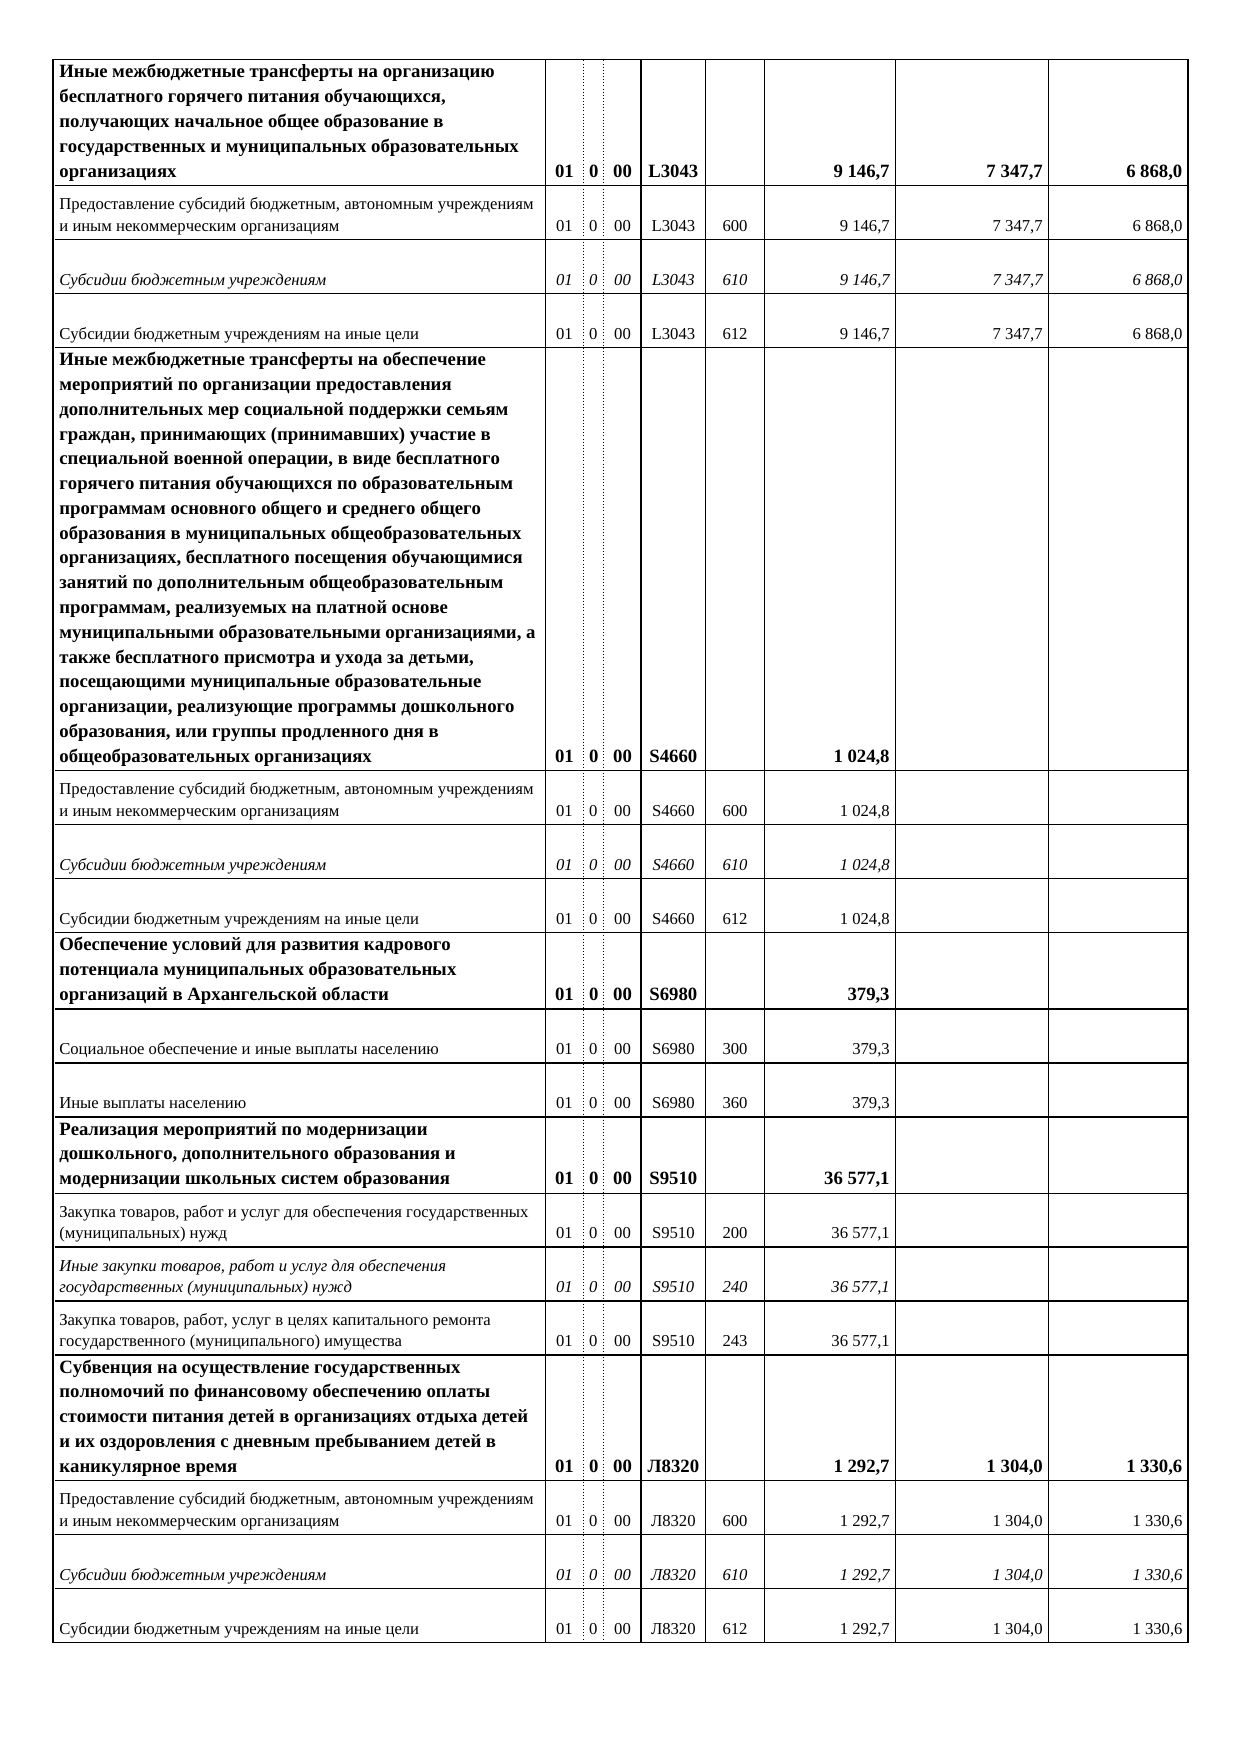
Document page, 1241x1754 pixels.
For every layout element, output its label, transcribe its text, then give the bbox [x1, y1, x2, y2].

table_cell [896, 825, 1048, 878]
table_cell 6 868,0 [1049, 60, 1187, 185]
table_cell 600 [706, 186, 764, 239]
table_cell 01 [546, 1356, 583, 1480]
table_cell 00 [603, 240, 640, 293]
table_cell Предоставление субсидий бюджетным, автономным учреждениям и иным некоммерческим организациям [54, 1481, 545, 1534]
table_cell 0 [583, 60, 603, 185]
table_cell 0 [583, 294, 603, 347]
table_cell 00 [603, 186, 640, 239]
table_cell 1 024,8 [765, 348, 895, 770]
table_cell Иные выплаты населению [54, 1063, 545, 1116]
table_cell S4660 [642, 825, 705, 878]
table_cell 610 [706, 825, 764, 878]
table_cell 0 [583, 1118, 603, 1192]
table_cell 00 [603, 1194, 640, 1246]
table_cell 01 [546, 825, 583, 878]
table_cell [706, 1356, 764, 1480]
table_cell 1 304,0 [896, 1481, 1048, 1534]
table_cell 6 868,0 [1049, 240, 1187, 293]
table_cell [1049, 825, 1187, 878]
table_cell 9 146,7 [765, 60, 895, 185]
table_cell 1 292,7 [765, 1356, 895, 1480]
table_cell 612 [706, 879, 764, 932]
table_cell 379,3 [765, 1010, 895, 1062]
table_cell 00 [603, 879, 640, 932]
table_cell 0 [583, 771, 603, 824]
table_cell 600 [706, 771, 764, 824]
table_cell 1 330,6 [1049, 1356, 1187, 1480]
table_cell 00 [603, 1356, 640, 1480]
table_cell 00 [603, 60, 640, 185]
table_cell S4660 [642, 348, 705, 770]
table_cell 0 [583, 1194, 603, 1246]
table_cell 01 [546, 879, 583, 932]
table_cell Субсидии бюджетным учреждениям [54, 240, 545, 293]
table_cell Л8320 [642, 1481, 705, 1534]
table_cell 01 [546, 186, 583, 239]
table_cell [706, 933, 764, 1008]
table_cell 01 [546, 1194, 583, 1246]
table_cell 0 [583, 879, 603, 932]
table_cell 0 [583, 1248, 603, 1300]
table_cell 00 [603, 294, 640, 347]
table_cell Субвенция на осуществление государственных полномочий по финансовому обеспечению оплаты стоимости питания детей в организациях отдыха детей и их оздоровления с дневным пребыванием детей в каникулярное время [54, 1355, 545, 1480]
table_cell [1049, 1010, 1187, 1062]
table_cell 0 [583, 1302, 603, 1354]
table_cell Л8320 [642, 1589, 705, 1642]
table_cell L3043 [642, 240, 705, 293]
table_cell 379,3 [765, 933, 895, 1008]
table_cell 00 [603, 348, 640, 770]
table_cell 9 146,7 [765, 240, 895, 293]
table_cell Субсидии бюджетным учреждениям на иные цели [54, 294, 545, 347]
table_cell 01 [546, 933, 583, 1008]
table_cell [896, 1064, 1048, 1116]
table_cell 00 [603, 1248, 640, 1300]
table_cell 0 [583, 348, 603, 770]
table_cell 01 [546, 1064, 583, 1116]
table_cell Предоставление субсидий бюджетным, автономным учреждениям и иным некоммерческим организациям [54, 771, 545, 824]
table_cell [1049, 348, 1187, 770]
table_cell 0 [583, 1535, 603, 1588]
table_cell 00 [603, 1302, 640, 1354]
table_cell 9 146,7 [765, 186, 895, 239]
table_cell 1 024,8 [765, 879, 895, 932]
table_cell 01 [546, 1118, 583, 1192]
table_cell L3043 [642, 60, 705, 185]
table_cell [1049, 1302, 1187, 1354]
table_cell 01 [546, 294, 583, 347]
table_cell 243 [706, 1302, 764, 1354]
table_cell 610 [706, 1535, 764, 1588]
table_cell 1 304,0 [896, 1535, 1048, 1588]
table_cell 36 577,1 [765, 1118, 895, 1192]
table_cell 01 [546, 1589, 583, 1642]
table_cell [1049, 879, 1187, 932]
table_cell [1049, 1248, 1187, 1300]
table_cell Л8320 [642, 1356, 705, 1480]
table_cell 6 868,0 [1049, 294, 1187, 347]
table_cell 01 [546, 1010, 583, 1062]
table_cell 7 347,7 [896, 294, 1048, 347]
table_cell 01 [546, 771, 583, 824]
table_cell 0 [583, 825, 603, 878]
table_cell Социальное обеспечение и иные выплаты населению [54, 1009, 545, 1062]
table_cell [706, 1118, 764, 1192]
table_cell 1 330,6 [1049, 1481, 1187, 1534]
table_cell Субсидии бюджетным учреждениям [54, 1535, 545, 1588]
table_cell L3043 [642, 186, 705, 239]
table_cell 612 [706, 294, 764, 347]
table_cell Иные межбюджетные трансферты на организацию бесплатного горячего питания обучающихся, получающих начальное общее образование в государственных и муниципальных образовательных организациях [54, 60, 545, 185]
table_cell 1 292,7 [765, 1535, 895, 1588]
table_cell Субсидии бюджетным учреждениям [54, 825, 545, 878]
table_cell Субсидии бюджетным учреждениям на иные цели [54, 1589, 545, 1642]
table_cell 0 [583, 933, 603, 1008]
table_cell Обеспечение условий для развития кадрового потенциала муниципальных образовательных организаций в Архангельской области [54, 933, 545, 1008]
table_cell 7 347,7 [896, 60, 1048, 185]
table_cell 610 [706, 240, 764, 293]
table_cell S9510 [642, 1194, 705, 1246]
table_cell S9510 [642, 1118, 705, 1192]
table_cell 1 304,0 [896, 1356, 1048, 1480]
table_cell [896, 879, 1048, 932]
table_cell 612 [706, 1589, 764, 1642]
table_cell 00 [603, 933, 640, 1008]
table_cell Субсидии бюджетным учреждениям на иные цели [54, 879, 545, 932]
table_cell 01 [546, 348, 583, 770]
table_cell [1049, 1064, 1187, 1116]
table_cell 0 [583, 240, 603, 293]
table_cell 00 [603, 1589, 640, 1642]
table_cell 360 [706, 1064, 764, 1116]
table_cell 1 330,6 [1049, 1589, 1187, 1642]
table_cell 00 [603, 1118, 640, 1192]
table_cell 0 [583, 186, 603, 239]
table_cell [1049, 1118, 1187, 1192]
table_cell S6980 [642, 933, 705, 1008]
table_cell 00 [603, 1481, 640, 1534]
table_cell 7 347,7 [896, 240, 1048, 293]
table_cell 0 [583, 1356, 603, 1480]
table_cell 6 868,0 [1049, 186, 1187, 239]
table_cell 300 [706, 1010, 764, 1062]
table_cell 01 [546, 1248, 583, 1300]
table_cell 0 [583, 1010, 603, 1062]
table_cell [896, 1010, 1048, 1062]
table_cell 0 [583, 1064, 603, 1116]
table_cell 379,3 [765, 1064, 895, 1116]
table_cell 01 [546, 1481, 583, 1534]
table_cell S6980 [642, 1010, 705, 1062]
table_cell Закупка товаров, работ и услуг для обеспечения государственных (муниципальных) нужд [54, 1194, 545, 1246]
table_cell 240 [706, 1248, 764, 1300]
table_cell 7 347,7 [896, 186, 1048, 239]
table_cell Иные закупки товаров, работ и услуг для обеспечения государственных (муниципальных) нужд [54, 1247, 545, 1300]
table_cell [896, 1302, 1048, 1354]
table_cell [896, 348, 1048, 770]
table_cell [896, 771, 1048, 824]
table_cell 00 [603, 825, 640, 878]
table_cell [896, 933, 1048, 1008]
table_cell 1 304,0 [896, 1589, 1048, 1642]
table_cell [1049, 933, 1187, 1008]
table_cell [706, 60, 764, 185]
table_cell 01 [546, 1302, 583, 1354]
table_cell 36 577,1 [765, 1302, 895, 1354]
table_cell S9510 [642, 1248, 705, 1300]
table_cell [896, 1248, 1048, 1300]
table_cell 1 024,8 [765, 771, 895, 824]
table_cell 36 577,1 [765, 1194, 895, 1246]
table_cell Закупка товаров, работ, услуг в целях капитального ремонта государственного (муниципального) имущества [54, 1301, 545, 1354]
table_cell 0 [583, 1589, 603, 1642]
table_cell [1049, 1194, 1187, 1246]
table_cell 01 [546, 60, 583, 185]
table_cell 600 [706, 1481, 764, 1534]
table_cell 00 [603, 1064, 640, 1116]
table_cell 00 [603, 1010, 640, 1062]
table_cell 00 [603, 1535, 640, 1588]
table_cell [896, 1194, 1048, 1246]
table_cell L3043 [642, 294, 705, 347]
table_cell 1 292,7 [765, 1589, 895, 1642]
table_cell Реализация мероприятий по модернизации дошкольного, дополнительного образования и модернизации школьных систем образования [54, 1117, 545, 1192]
table_cell S6980 [642, 1064, 705, 1116]
table_cell S9510 [642, 1302, 705, 1354]
table_cell S4660 [642, 771, 705, 824]
table_cell 1 292,7 [765, 1481, 895, 1534]
table_cell [706, 348, 764, 770]
table_cell 9 146,7 [765, 294, 895, 347]
table_cell 36 577,1 [765, 1248, 895, 1300]
table_cell 01 [546, 240, 583, 293]
table_cell [1049, 771, 1187, 824]
table_cell 0 [583, 1481, 603, 1534]
table_cell S4660 [642, 879, 705, 932]
table_cell 1 024,8 [765, 825, 895, 878]
table_cell [896, 1118, 1048, 1192]
table_cell Предоставление субсидий бюджетным, автономным учреждениям и иным некоммерческим организациям [54, 186, 545, 239]
table_cell 01 [546, 1535, 583, 1588]
table_cell 00 [603, 771, 640, 824]
table_cell Л8320 [642, 1535, 705, 1588]
table_cell Иные межбюджетные трансферты на обеспечение мероприятий по организации предоставления дополнительных мер социальной поддержки семьям граждан, принимающих (принимавших) участие в специальной военной операции, в виде бесплатного горячего питания обучающихся по образовательным программам основного общего и среднего общего образования в муниципальных общеобразовательных организациях, бесплатного посещения обучающимися занятий по дополнительным общеобразовательным программам, реализуемых на платной основе муниципальными образовательными организациями, а также бесплатного присмотра и ухода за детьми, посещающими муниципальные образовательные организации, реализующие программы дошкольного образования, или группы продленного дня в общеобразовательных организациях [54, 348, 545, 770]
table_cell 200 [706, 1194, 764, 1246]
table_cell 1 330,6 [1049, 1535, 1187, 1588]
